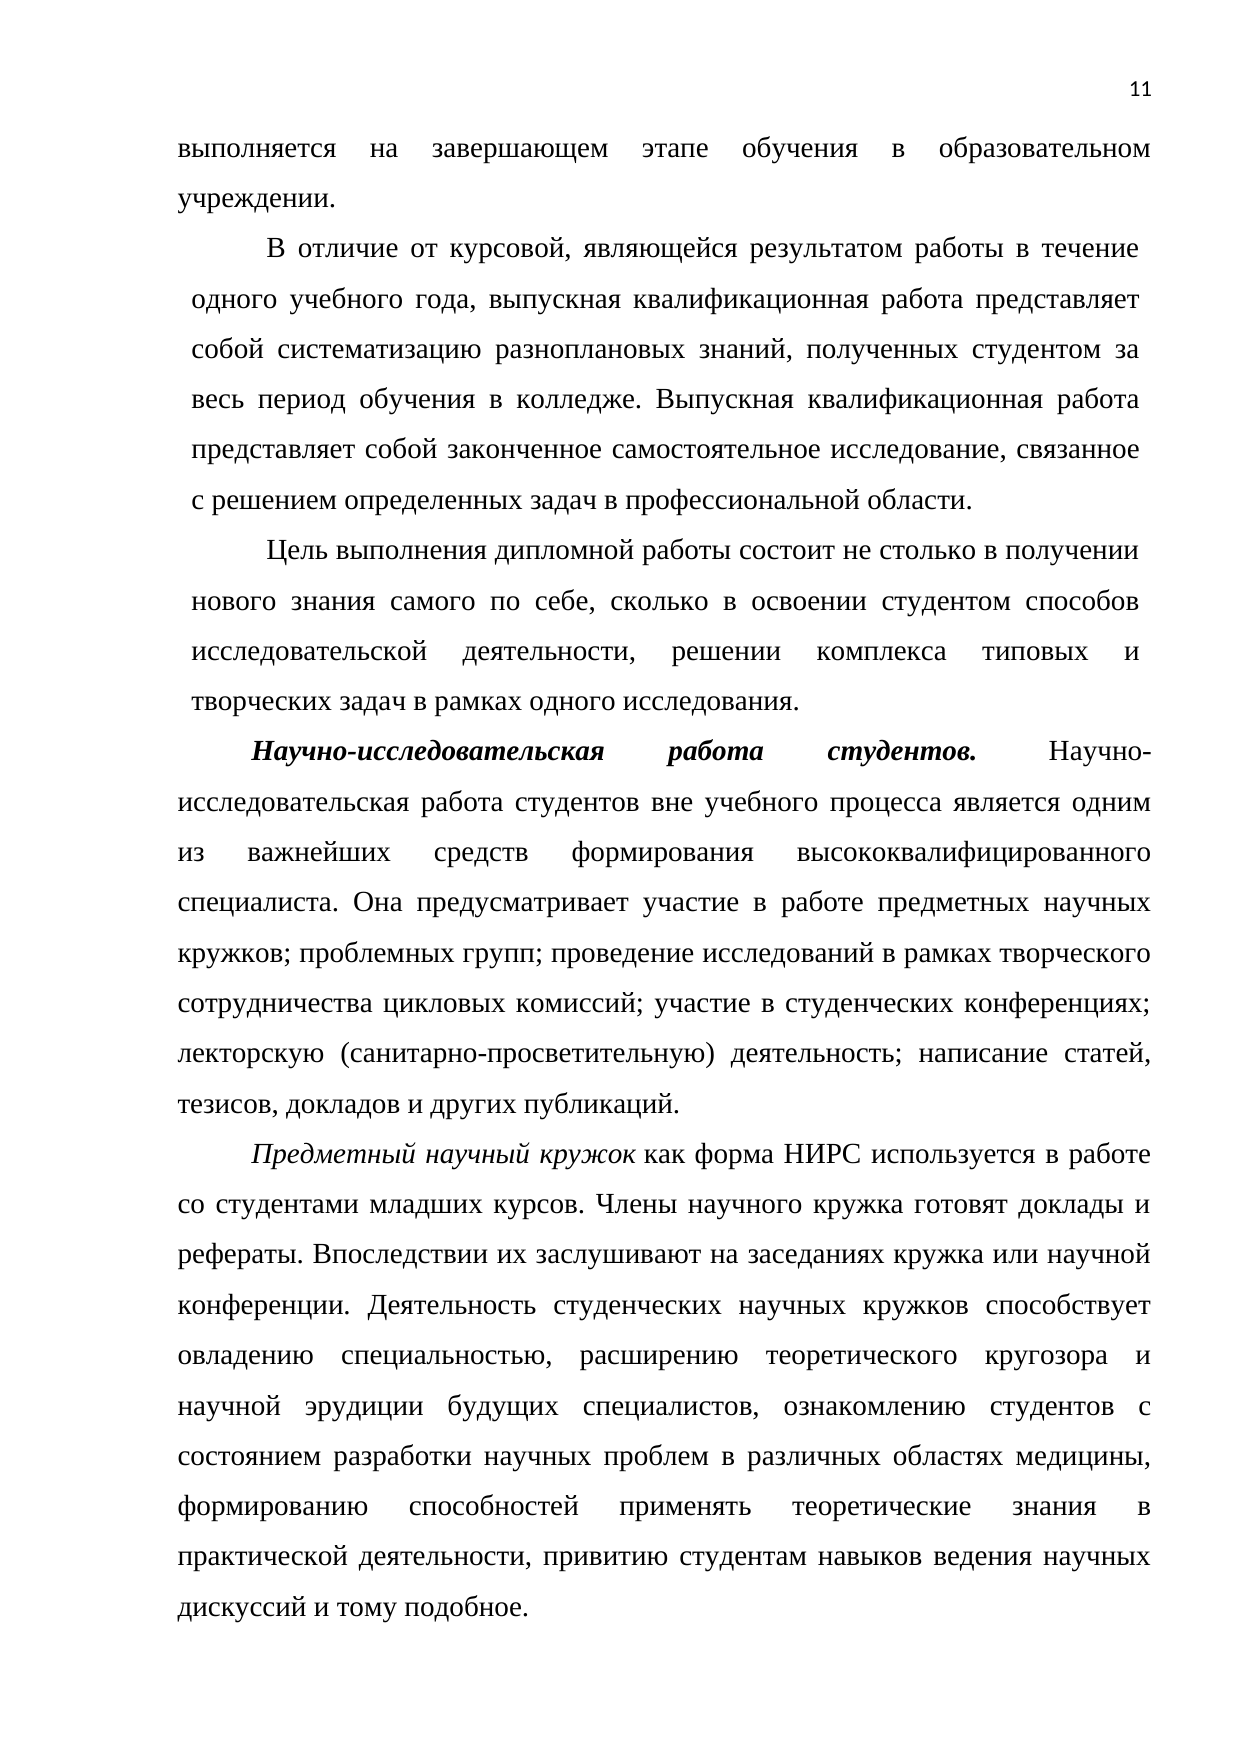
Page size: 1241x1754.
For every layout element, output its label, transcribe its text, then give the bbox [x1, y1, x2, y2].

text Предметный научный кружок как форма НИРС используется в работе со студентами младших курсов. Члены научного кружка готовят доклады и рефераты. Впоследствии их заслушивают на заседаниях кружка или научной конференции. Деятельность студенческих научных кружков способствует овладению специальностью, расширению теоретического кругозора и научной эрудиции будущих специалистов, ознакомлению студентов с состоянием разработки научных проблем в различных областях медицины, формированию способностей применять теоретические знания в практической деятельности, привитию студентам навыков ведения научных дискуссий и тому подобное. [177, 1136, 1152, 1622]
text Научно-исследовательская работа студентов. Научно-исследовательская работа студентов вне учебного процесса является одним из важнейших средств формирования высококвалифицированного специалиста. Она предусматривает участие в работе предметных научных кружков; проблемных групп; проведение исследований в рамках творческого сотрудничества цикловых комиссий; участие в студенческих конференциях; лекторскую (санитарно-просветительную) деятельность; написание статей, тезисов, докладов и других публикаций. [177, 733, 1152, 1119]
text В отличие от курсовой, являющейся результатом работы в течение одного учебного года, выпускная квалификационная работа представляет собой систематизацию разноплановых знаний, полученных студентом за весь период обучения в колледже. Выпускная квалификационная работа представляет собой законченное самостоятельное исследование, связанное с решением определенных задач в профессиональной области. [191, 230, 1140, 516]
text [177, 130, 1152, 214]
text Цель выполнения дипломной работы состоит не столько в получении нового знания самого по себе, сколько в освоении студентом способов исследовательской деятельности, решении комплекса типовых и творческих задач в рамках одного исследования. [191, 532, 1140, 717]
